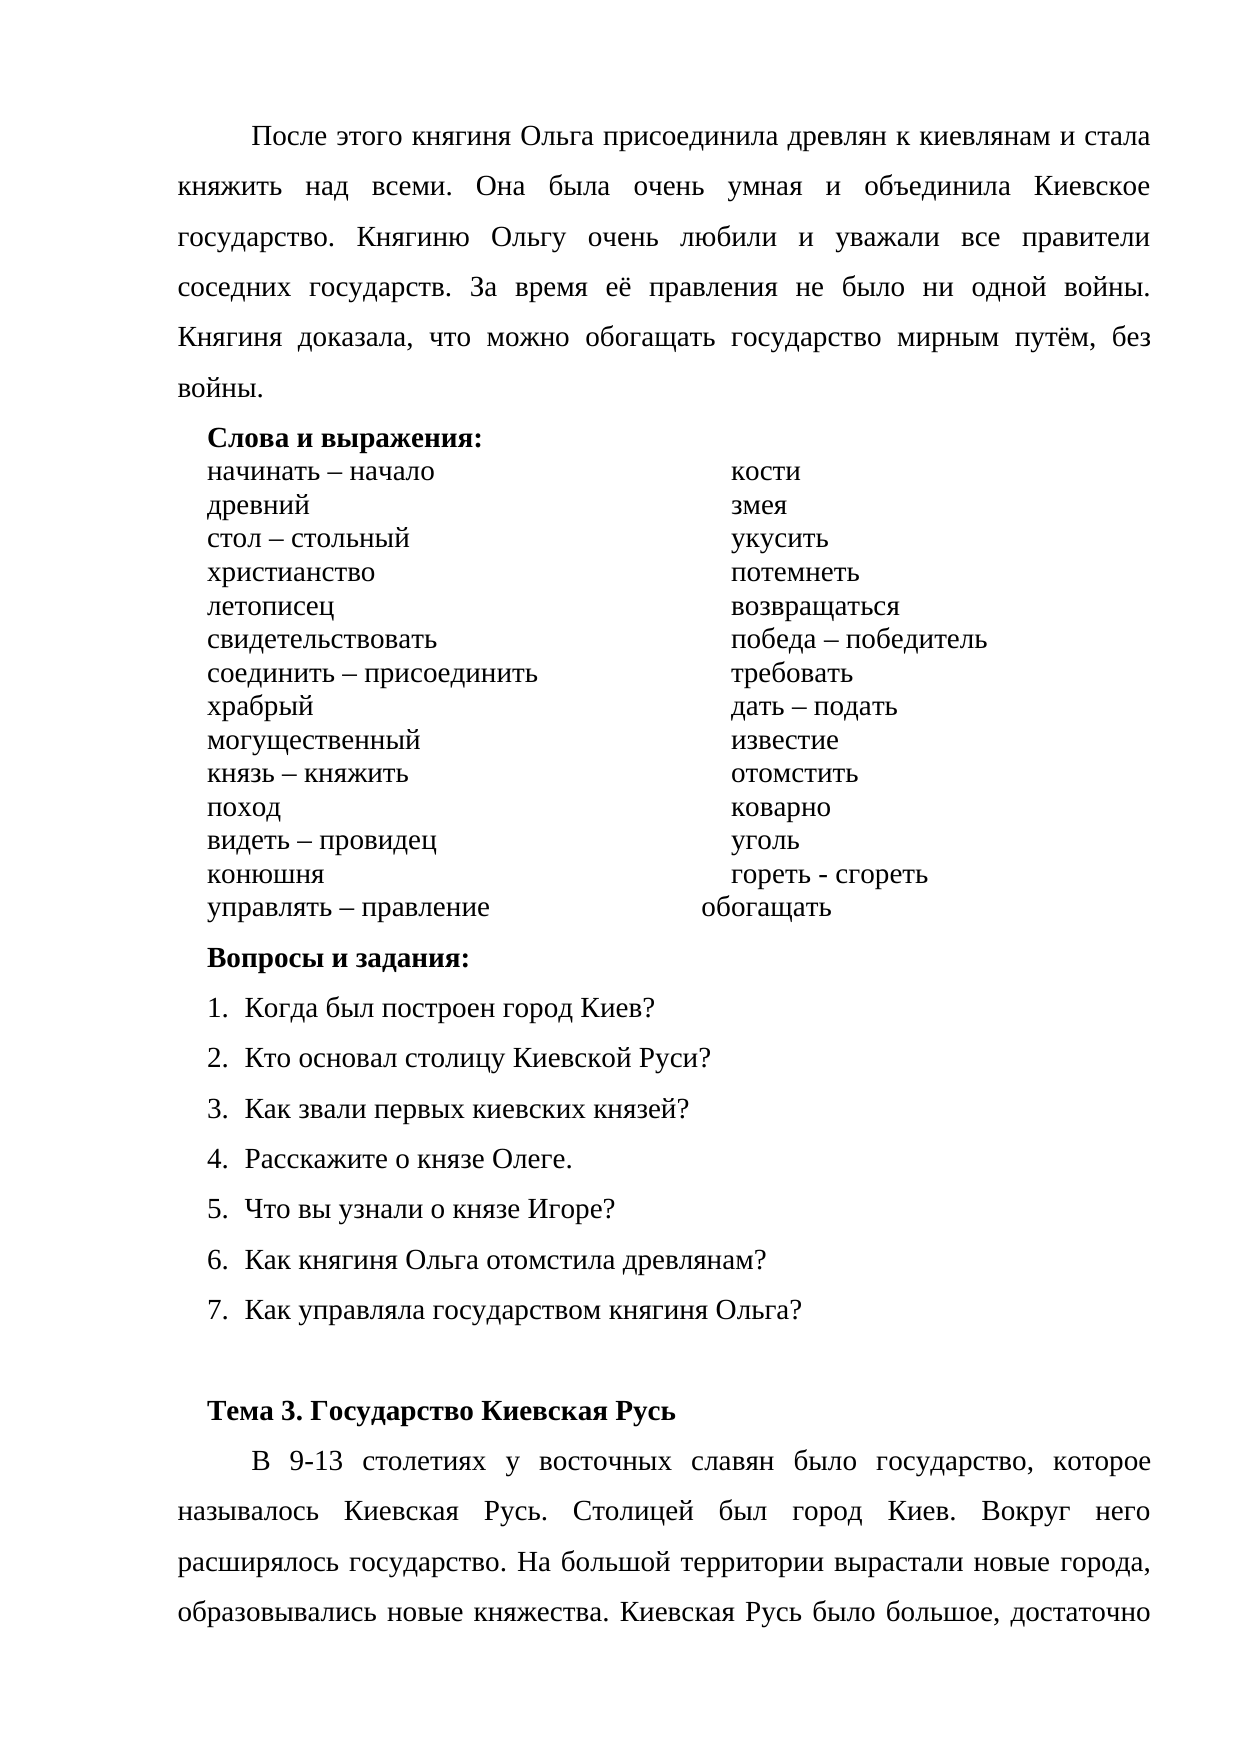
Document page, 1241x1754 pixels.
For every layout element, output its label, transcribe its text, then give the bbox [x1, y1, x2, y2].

text потемнеть [701, 554, 1152, 588]
text конюшня [177, 856, 627, 889]
text стол – стольный [177, 521, 627, 554]
text могущественный [177, 722, 627, 755]
text коварно [701, 789, 1152, 822]
list Как звали первых киевских князей? [207, 1091, 1152, 1124]
text гореть - сгореть [701, 856, 1152, 889]
text известие [701, 722, 1152, 755]
text соединить – присоединить [177, 655, 627, 688]
list Когда был построен город Киев? [207, 990, 1152, 1024]
text требовать [701, 655, 1152, 688]
list Кто основал столицу Киевской Руси? [207, 1041, 1152, 1074]
text Слова и выражения: [177, 420, 1152, 453]
list Как управляла государством княгиня Ольга? [207, 1292, 1152, 1326]
text свидетельствовать [177, 621, 627, 655]
text князь – княжить [177, 755, 627, 789]
text начинать – начало [177, 453, 627, 487]
text Вопросы и задания: [177, 940, 1152, 973]
text дать – подать [701, 688, 1152, 722]
text летописец [177, 588, 627, 621]
text поход [177, 789, 627, 822]
text возвращаться [701, 588, 1152, 621]
list Что вы узнали о князе Игоре? [207, 1191, 1152, 1225]
list Как княгиня Ольга отомстила древлянам? [207, 1242, 1152, 1275]
text победа – победитель [701, 621, 1152, 655]
text уголь [701, 822, 1152, 856]
text змея [701, 487, 1152, 521]
text укусить [701, 521, 1152, 554]
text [177, 1443, 1152, 1627]
text кости [701, 453, 1152, 487]
text видеть – провидец [177, 822, 627, 856]
text управлять – правление обогащать [177, 889, 1152, 923]
text После этого княгиня Ольга присоединила древлян к киевлянам и стала княжить над всеми. Она была очень умная и объединила Киевское государство. Княгиню Ольгу очень любили и уважали все правители соседних государств. За время её правления не было ни одной войны. Княгиня доказала, что можно обогащать государство мирным путём, без войны. [177, 118, 1152, 403]
text древний [177, 487, 627, 521]
list Расскажите о князе Олеге. [207, 1141, 1152, 1175]
text храбрый [177, 688, 627, 722]
text Тема 3. Государство Киевская Русь [177, 1393, 1152, 1426]
text отомстить [701, 755, 1152, 789]
text христианство [177, 554, 627, 588]
